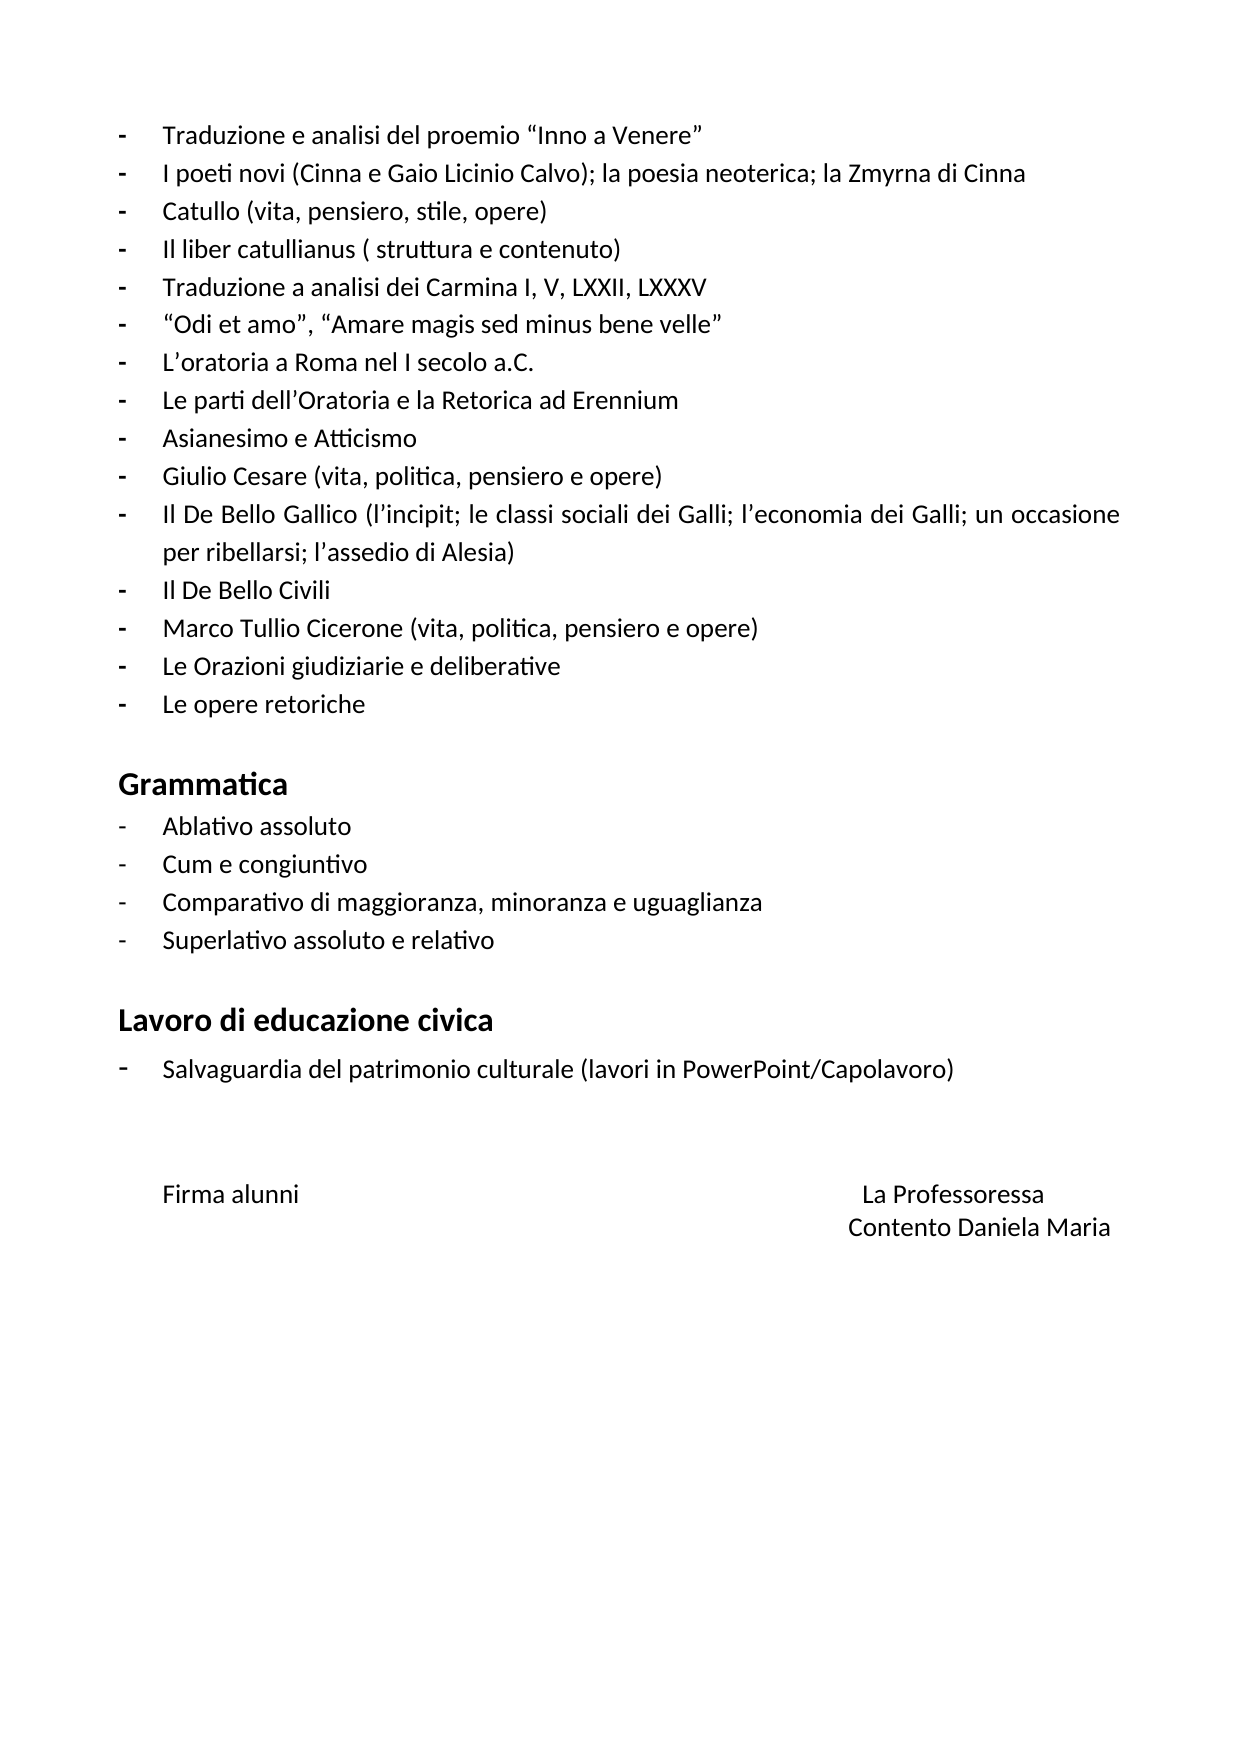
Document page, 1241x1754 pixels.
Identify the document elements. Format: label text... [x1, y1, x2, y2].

list Traduzione e analisi del proemio “Inno a Venere” [118, 118, 1122, 151]
list Ablativo assoluto [118, 809, 1122, 842]
list Cum e congiuntivo [118, 847, 1122, 880]
list Le Orazioni giudiziarie e deliberative [118, 649, 1122, 682]
list Il liber catullianus ( struttura e contenuto) [118, 232, 1122, 265]
list Firma alunni La Professoressa Contento Daniela Maria [162, 1177, 1122, 1243]
list Comparativo di maggioranza, minoranza e uguaglianza [118, 885, 1122, 918]
list “Odi et amo”, “Amare magis sed minus bene velle” [118, 308, 1122, 341]
list Superlativo assoluto e relativo [118, 923, 1122, 956]
list Il De Bello Gallico (l’incipit; le classi sociali dei Galli; l’economia dei Galli; un occasione per ribellarsi; l’assedio di Alesia) [118, 497, 1122, 568]
list Traduzione a analisi dei Carmina I, V, LXXII, LXXXV [118, 270, 1122, 303]
list I poeti novi (Cinna e Gaio Licinio Calvo); la poesia neoterica; la Zmyrna di Cinna [118, 156, 1122, 189]
list L’oratoria a Roma nel I secolo a.C. [118, 346, 1122, 379]
list Le opere retoriche [118, 687, 1122, 720]
list Marco Tullio Cicerone (vita, politica, pensiero e opere) [118, 611, 1122, 644]
text Lavoro di educazione civica [118, 999, 1122, 1040]
list Il De Bello Civili [118, 573, 1122, 606]
list Asianesimo e Atticismo [118, 421, 1122, 454]
list Catullo (vita, pensiero, stile, opere) [118, 194, 1122, 227]
text Grammatica [118, 763, 1122, 803]
list Giulio Cesare (vita, politica, pensiero e opere) [118, 459, 1122, 492]
list Le parti dell’Oratoria e la Retorica ad Erennium [118, 383, 1122, 417]
list Salvaguardia del patrimonio culturale (lavori in PowerPoint/Capolavoro) [118, 1046, 1122, 1087]
